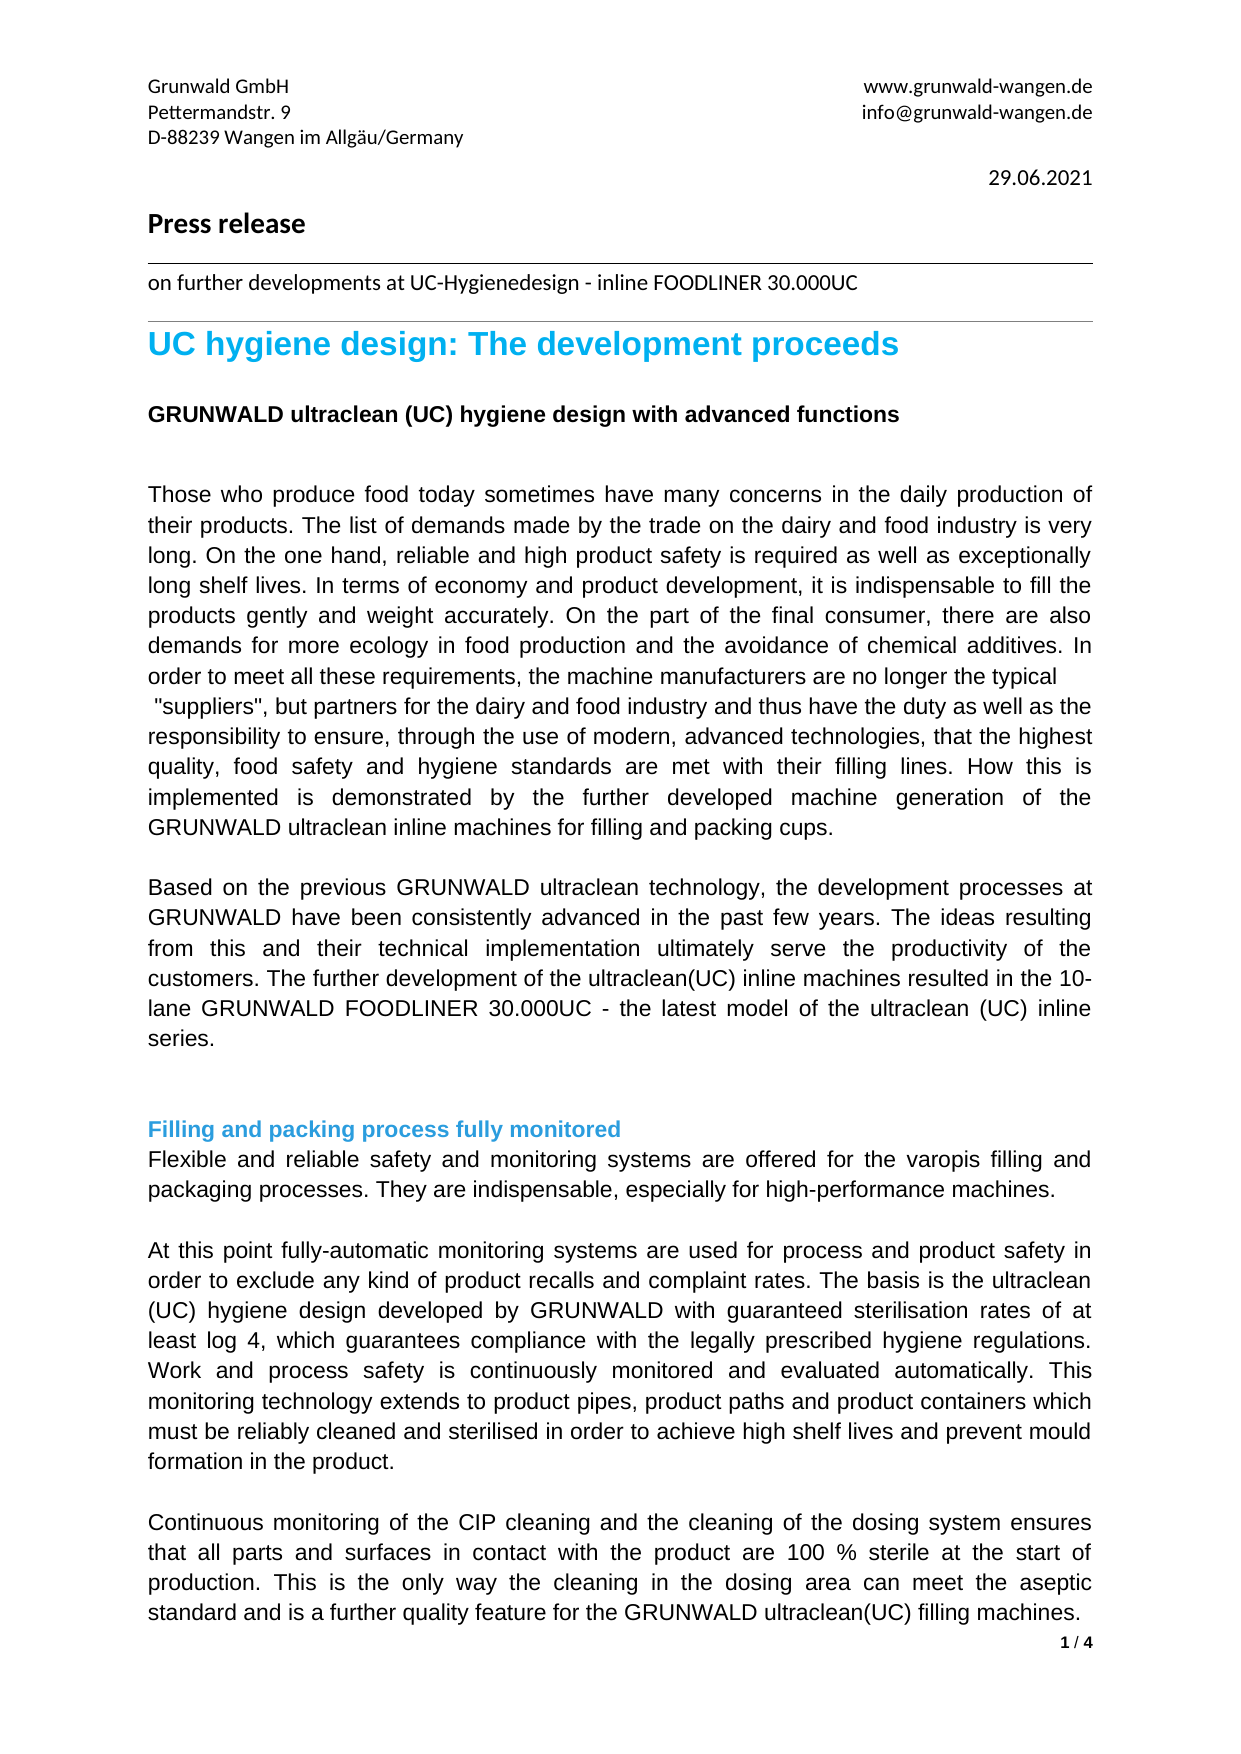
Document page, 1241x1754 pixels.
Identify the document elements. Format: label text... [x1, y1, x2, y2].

text Those who produce food today sometimes have many concerns in the daily production of their products. The list of demands made by the trade on the dairy and food industry is very long. On the one hand, reliable and high product safety is required as well as exceptionally long shelf lives. In terms of economy and product development, it is indispensable to fill the products gently and weight accurately. On the part of the final consumer, there are also demands for more ecology in food production and the avoidance of chemical additives. In order to meet all these requirements, the machine manufacturers are no longer the typical [148, 481, 1093, 689]
text Filling and packing process fully monitored [148, 1116, 1093, 1142]
text UC hygiene design: The development proceeds [148, 324, 1093, 363]
text Flexible and reliable safety and monitoring systems are offered for the varopis filling and packaging processes. They are indispensable, especially for high-performance machines. [148, 1146, 1093, 1203]
text At this point fully-automatic monitoring systems are used for process and product safety in order to exclude any kind of product recalls and complaint rates. The basis is the ultraclean (UC) hygiene design developed by GRUNWALD with guaranteed sterilisation rates of at least log 4, which guarantees compliance with the legally prescribed hygiene regulations. Work and process safety is continuously monitored and evaluated automatically. This monitoring technology extends to product pipes, product paths and product containers which must be reliably cleaned and sterilised in order to achieve high shelf lives and prevent mould formation in the product. [148, 1237, 1093, 1474]
text Continuous monitoring of the CIP cleaning and the cleaning of the dosing system ensures that all parts and surfaces in contact with the product are 100 % sterile at the start of production. This is the only way the cleaning in the dosing area can meet the aseptic standard and is a further quality feature for the GRUNWALD ultraclean(UC) filling machines. [148, 1508, 1093, 1626]
text "suppliers", but partners for the dairy and food industry and thus have the duty as well as the responsibility to ensure, through the use of modern, advanced technologies, that the highest quality, food safety and hygiene standards are met with their filling lines. How this is implemented is demonstrated by the further developed machine generation of the GRUNWALD ultraclean inline machines for filling and packing cups. [148, 693, 1093, 840]
text GRUNWALD ultraclean (UC) hygiene design with advanced functions [148, 401, 1093, 428]
text Based on the previous GRUNWALD ultraclean technology, the development processes at GRUNWALD have been consistently advanced in the past few years. The ideas resulting from this and their technical implementation ultimately serve the productivity of the customers. The further development of the ultraclean(UC) inline machines resulted in the 10-lane GRUNWALD FOODLINER 30.000UC - the latest model of the ultraclean (UC) inline series. [148, 874, 1093, 1052]
